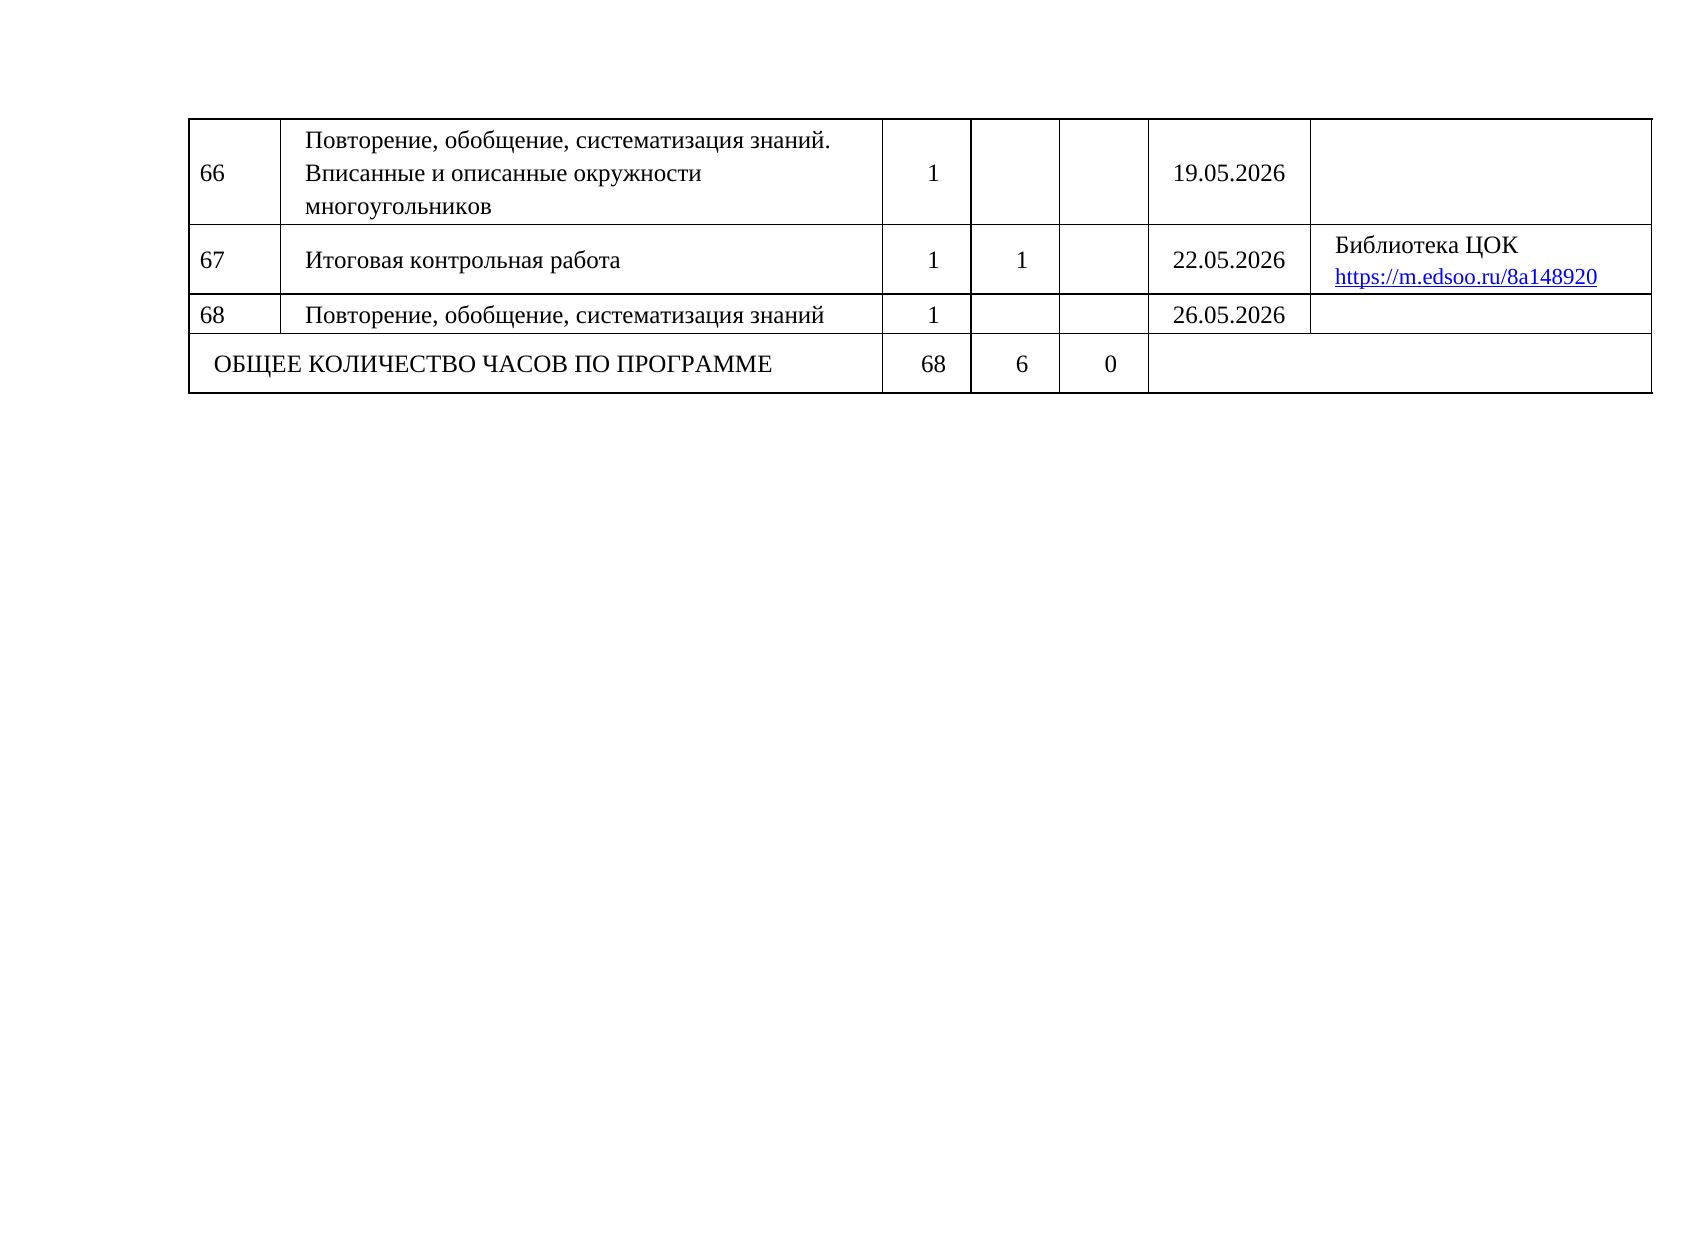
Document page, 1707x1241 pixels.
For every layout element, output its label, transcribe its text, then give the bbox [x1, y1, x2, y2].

table_cell 66 [190, 120, 280, 223]
table_cell 67 [190, 225, 280, 293]
table_cell [1149, 334, 1651, 392]
table_cell 22.05.2026 [1149, 225, 1310, 293]
table_cell [972, 120, 1059, 223]
table_cell 26.05.2026 [1149, 295, 1310, 332]
table_cell Библиотека ЦОК https://m.edsoo.ru/8a148920 [1311, 225, 1651, 293]
table_cell 0 [1060, 334, 1148, 392]
table_cell 1 [972, 225, 1059, 293]
table_cell ОБЩЕЕ КОЛИЧЕСТВО ЧАСОВ ПО ПРОГРАММЕ [190, 334, 882, 392]
table_cell 19.05.2026 [1149, 120, 1310, 223]
table_cell [1060, 225, 1148, 293]
table_cell [1060, 120, 1148, 223]
table_cell 1 [883, 295, 970, 332]
table_cell Повторение, обобщение, систематизация знаний. Вписанные и описанные окружности многоугольников [281, 120, 882, 223]
table_cell [1060, 295, 1148, 332]
table_cell Повторение, обобщение, систематизация знаний [281, 295, 882, 332]
table_cell Итоговая контрольная работа [281, 225, 882, 293]
table_cell 1 [883, 225, 970, 293]
table_cell [1311, 295, 1651, 332]
table_cell 68 [190, 295, 280, 332]
table_cell 1 [883, 120, 970, 223]
table_cell [972, 295, 1059, 332]
table_cell 68 [883, 334, 970, 392]
table_cell [1311, 120, 1651, 223]
table_cell 6 [972, 334, 1059, 392]
